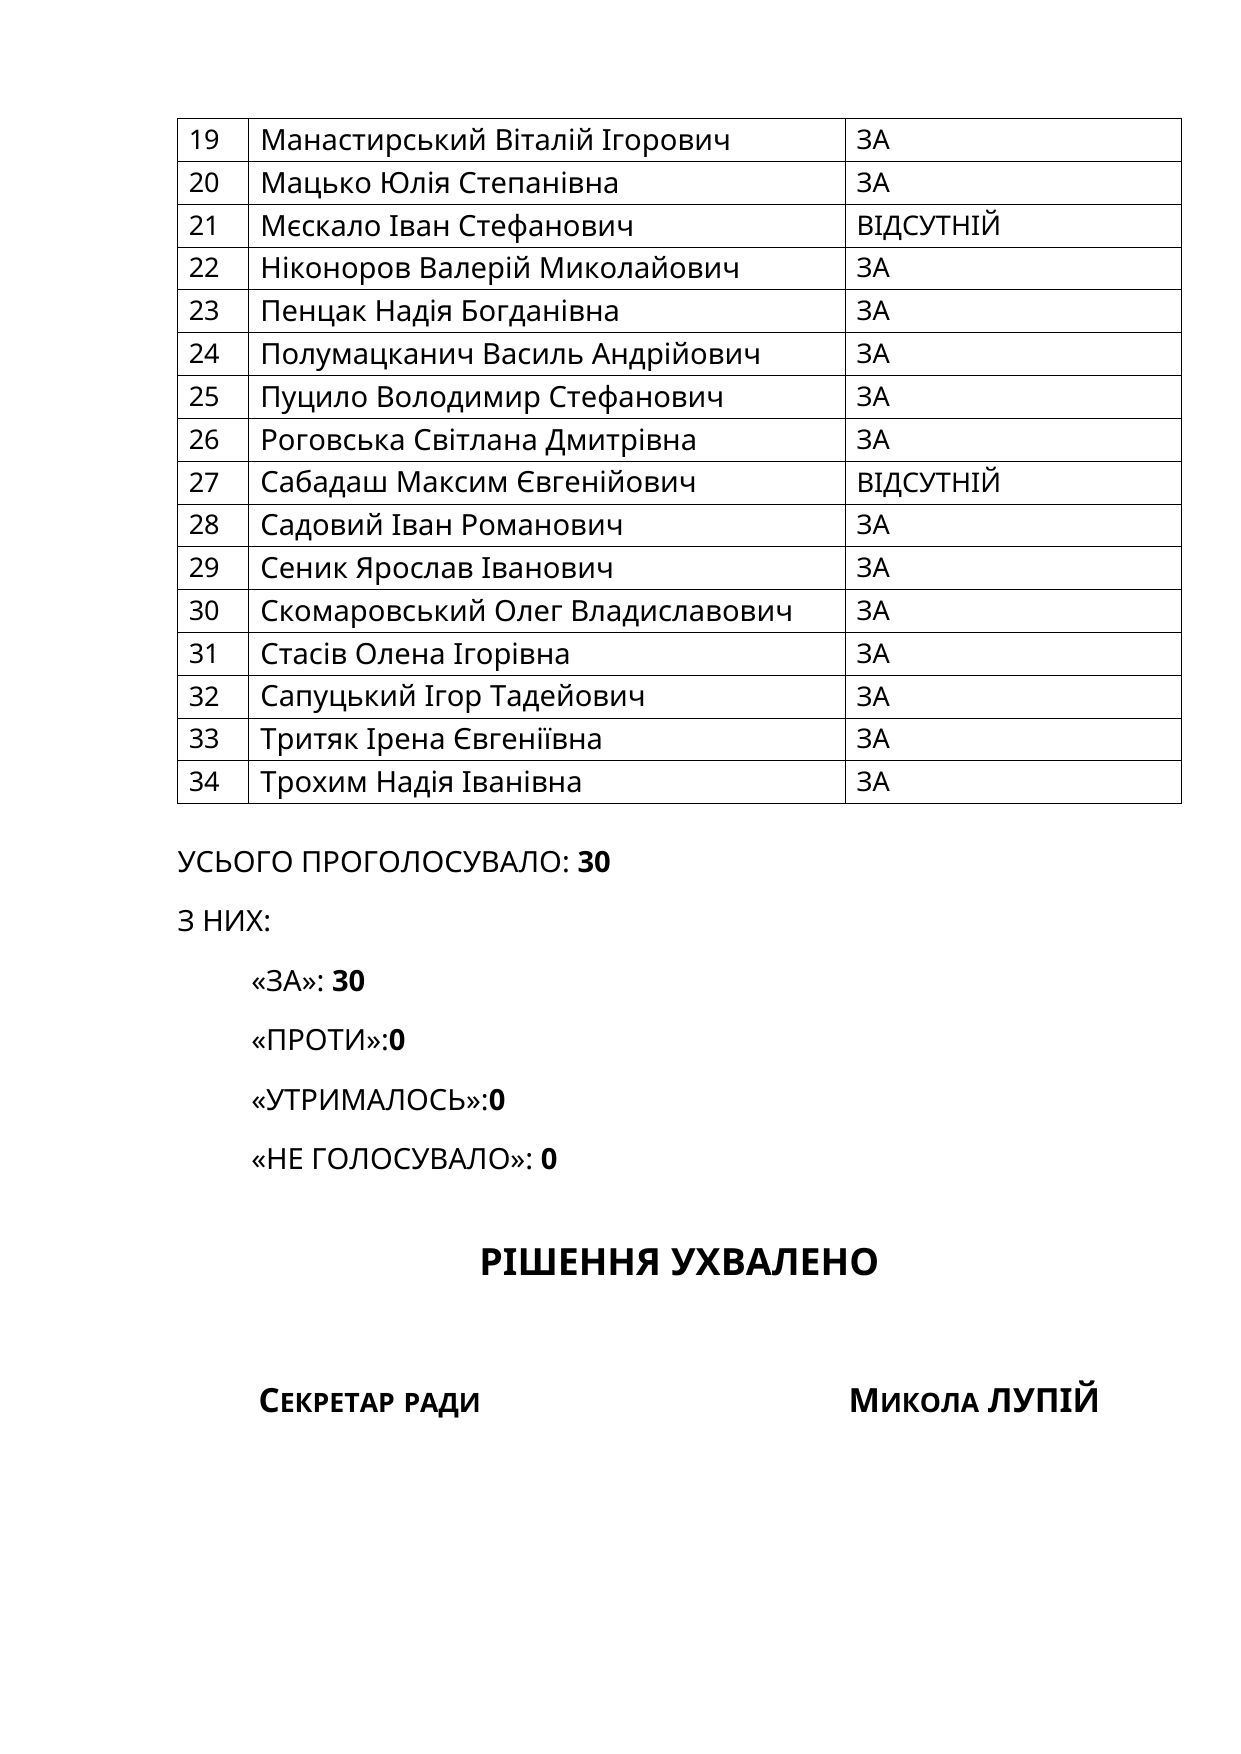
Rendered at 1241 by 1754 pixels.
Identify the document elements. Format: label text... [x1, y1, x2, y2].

table_cell Роговська Світлана Дмитрівна [249, 419, 845, 461]
table_cell 30 [178, 590, 248, 632]
table_cell 33 [178, 719, 248, 760]
table_cell ЗА [846, 505, 1181, 546]
table_cell Трохим Надія Іванівна [249, 761, 845, 803]
text РІШЕННЯ УХВАЛЕНО [177, 1235, 1181, 1286]
table_cell Полумацканич Василь Андрійович [249, 333, 845, 375]
table_cell Садовий Іван Романович [249, 505, 845, 546]
table_cell 23 [178, 290, 248, 332]
table_cell ЗА [846, 419, 1181, 461]
table_cell ЗА [846, 761, 1181, 803]
table_cell Мацько Юлія Степанівна [249, 162, 845, 204]
table_cell Мєскало Іван Стефанович [249, 205, 845, 247]
table_cell Стасів Олена Ігорівна [249, 633, 845, 675]
text «НЕ ГОЛОСУВАЛО»: 0 [177, 1138, 1181, 1178]
table_cell 20 [178, 162, 248, 204]
table_cell 31 [178, 633, 248, 675]
text З НИХ: [177, 901, 1181, 940]
table_cell ВІДСУТНІЙ [846, 462, 1181, 503]
table_cell Скомаровський Олег Владиславович [249, 590, 845, 632]
text «ПРОТИ»:0 [177, 1019, 1181, 1059]
table_cell ЗА [846, 119, 1181, 161]
table_cell ЗА [846, 248, 1181, 289]
table_cell Сеник Ярослав Іванович [249, 547, 845, 589]
table_cell 27 [178, 462, 248, 503]
table_cell Сапуцький Ігор Тадейович [249, 676, 845, 717]
table_cell ЗА [846, 676, 1181, 717]
table_cell ЗА [846, 547, 1181, 589]
table_cell Пуцило Володимир Стефанович [249, 376, 845, 418]
table_cell ВІДСУТНІЙ [846, 205, 1181, 247]
table_cell Манастирський Віталій Ігорович [249, 119, 845, 161]
table_cell ЗА [846, 333, 1181, 375]
table_cell 22 [178, 248, 248, 289]
table_cell 28 [178, 505, 248, 546]
table_cell 24 [178, 333, 248, 375]
text «ЗА»: 30 [177, 960, 1181, 1000]
table_cell 26 [178, 419, 248, 461]
text Усього проголосувало: 30 [177, 841, 1181, 881]
text Секретар ради Микола ЛУПІЙ [177, 1377, 1181, 1422]
table_cell Ніконоров Валерій Миколайович [249, 248, 845, 289]
table_cell Сабадаш Максим Євгенійович [249, 462, 845, 503]
table_cell 32 [178, 676, 248, 717]
table_cell 34 [178, 761, 248, 803]
table_cell ЗА [846, 633, 1181, 675]
table_cell ЗА [846, 376, 1181, 418]
table_cell ЗА [846, 590, 1181, 632]
table_cell 29 [178, 547, 248, 589]
table_cell Пенцак Надія Богданівна [249, 290, 845, 332]
table_cell 19 [178, 119, 248, 161]
text «УТРИМАЛОСЬ»:0 [177, 1079, 1181, 1119]
table_cell 25 [178, 376, 248, 418]
table_cell ЗА [846, 290, 1181, 332]
table_cell ЗА [846, 162, 1181, 204]
table_cell Тритяк Ірена Євгеніївна [249, 719, 845, 760]
table_cell ЗА [846, 719, 1181, 760]
table_cell 21 [178, 205, 248, 247]
